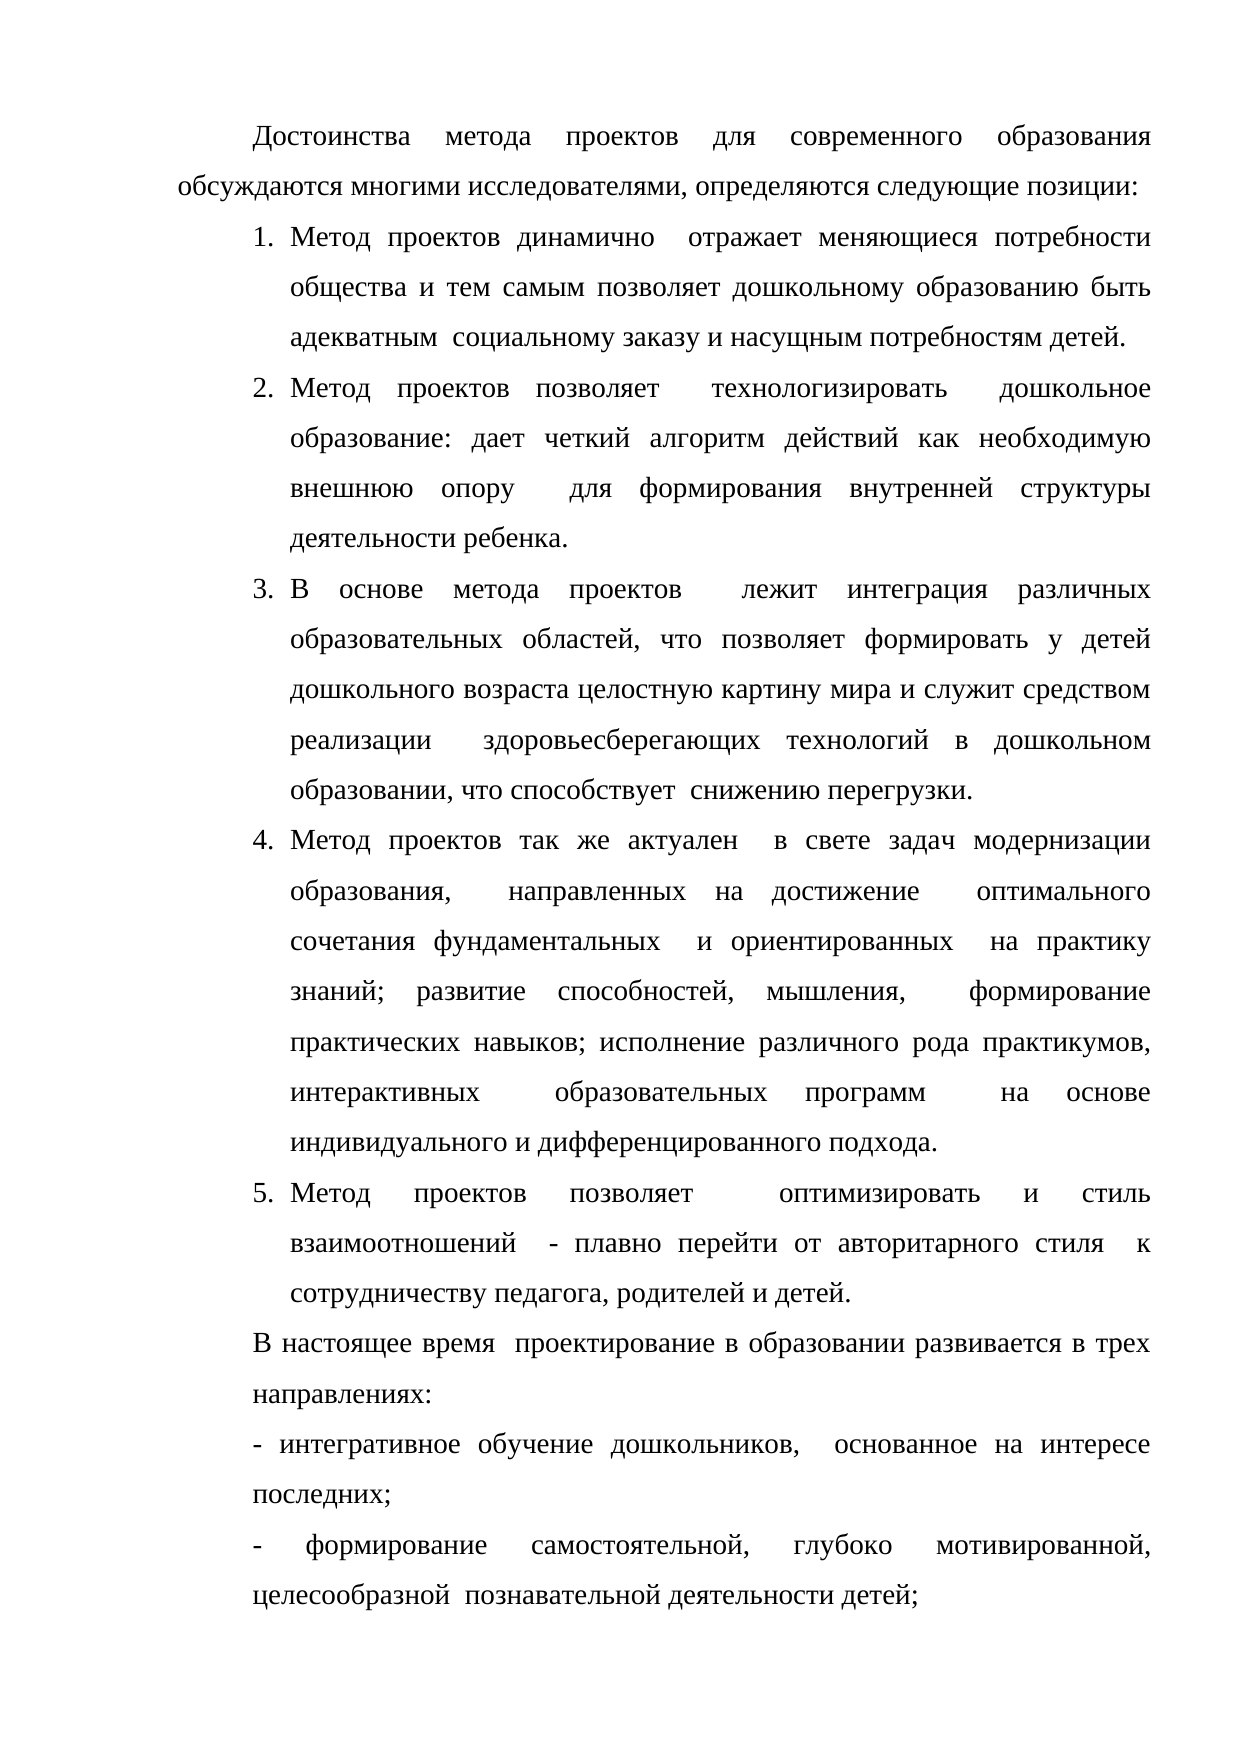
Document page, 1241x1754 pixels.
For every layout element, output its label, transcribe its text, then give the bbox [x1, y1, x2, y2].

list В основе метода проектов лежит интеграция различных образовательных областей, что позволяет формировать у детей дошкольного возраста целостную картину мира и служит средством реализации здоровьесберегающих технологий в дошкольном образовании, что способствует снижению перегрузки. [252, 571, 1152, 806]
list Метод проектов позволяет оптимизировать и стиль взаимоотношений - плавно перейти от авторитарного стиля к сотрудничеству педагога, родителей и детей. [252, 1175, 1152, 1309]
text - интегративное обучение дошкольников, основанное на интересе последних; [252, 1426, 1152, 1510]
text В настоящее время проектирование в образовании развивается в трех направлениях: [252, 1326, 1152, 1409]
text Достоинства метода проектов для современного образования обсуждаются многими исследователями, определяются следующие позиции: [177, 118, 1152, 202]
list Метод проектов позволяет технологизировать дошкольное образование: дает четкий алгоритм действий как необходимую внешнюю опору для формирования внутренней структуры деятельности ребенка. [252, 370, 1152, 554]
list Метод проектов динамично отражает меняющиеся потребности общества и тем самым позволяет дошкольному образованию быть адекватным социальному заказу и насущным потребностям детей. [252, 219, 1152, 353]
list Метод проектов так же актуален в свете задач модернизации образования, направленных на достижение оптимального сочетания фундаментальных и ориентированных на практику знаний; развитие способностей, мышления, формирование практических навыков; исполнение различного рода практикумов, интерактивных образовательных программ на основе индивидуального и дифференцированного подхода. [252, 822, 1152, 1158]
text - формирование самостоятельной, глубоко мотивированной, целесообразной познавательной деятельности детей; [252, 1527, 1152, 1611]
